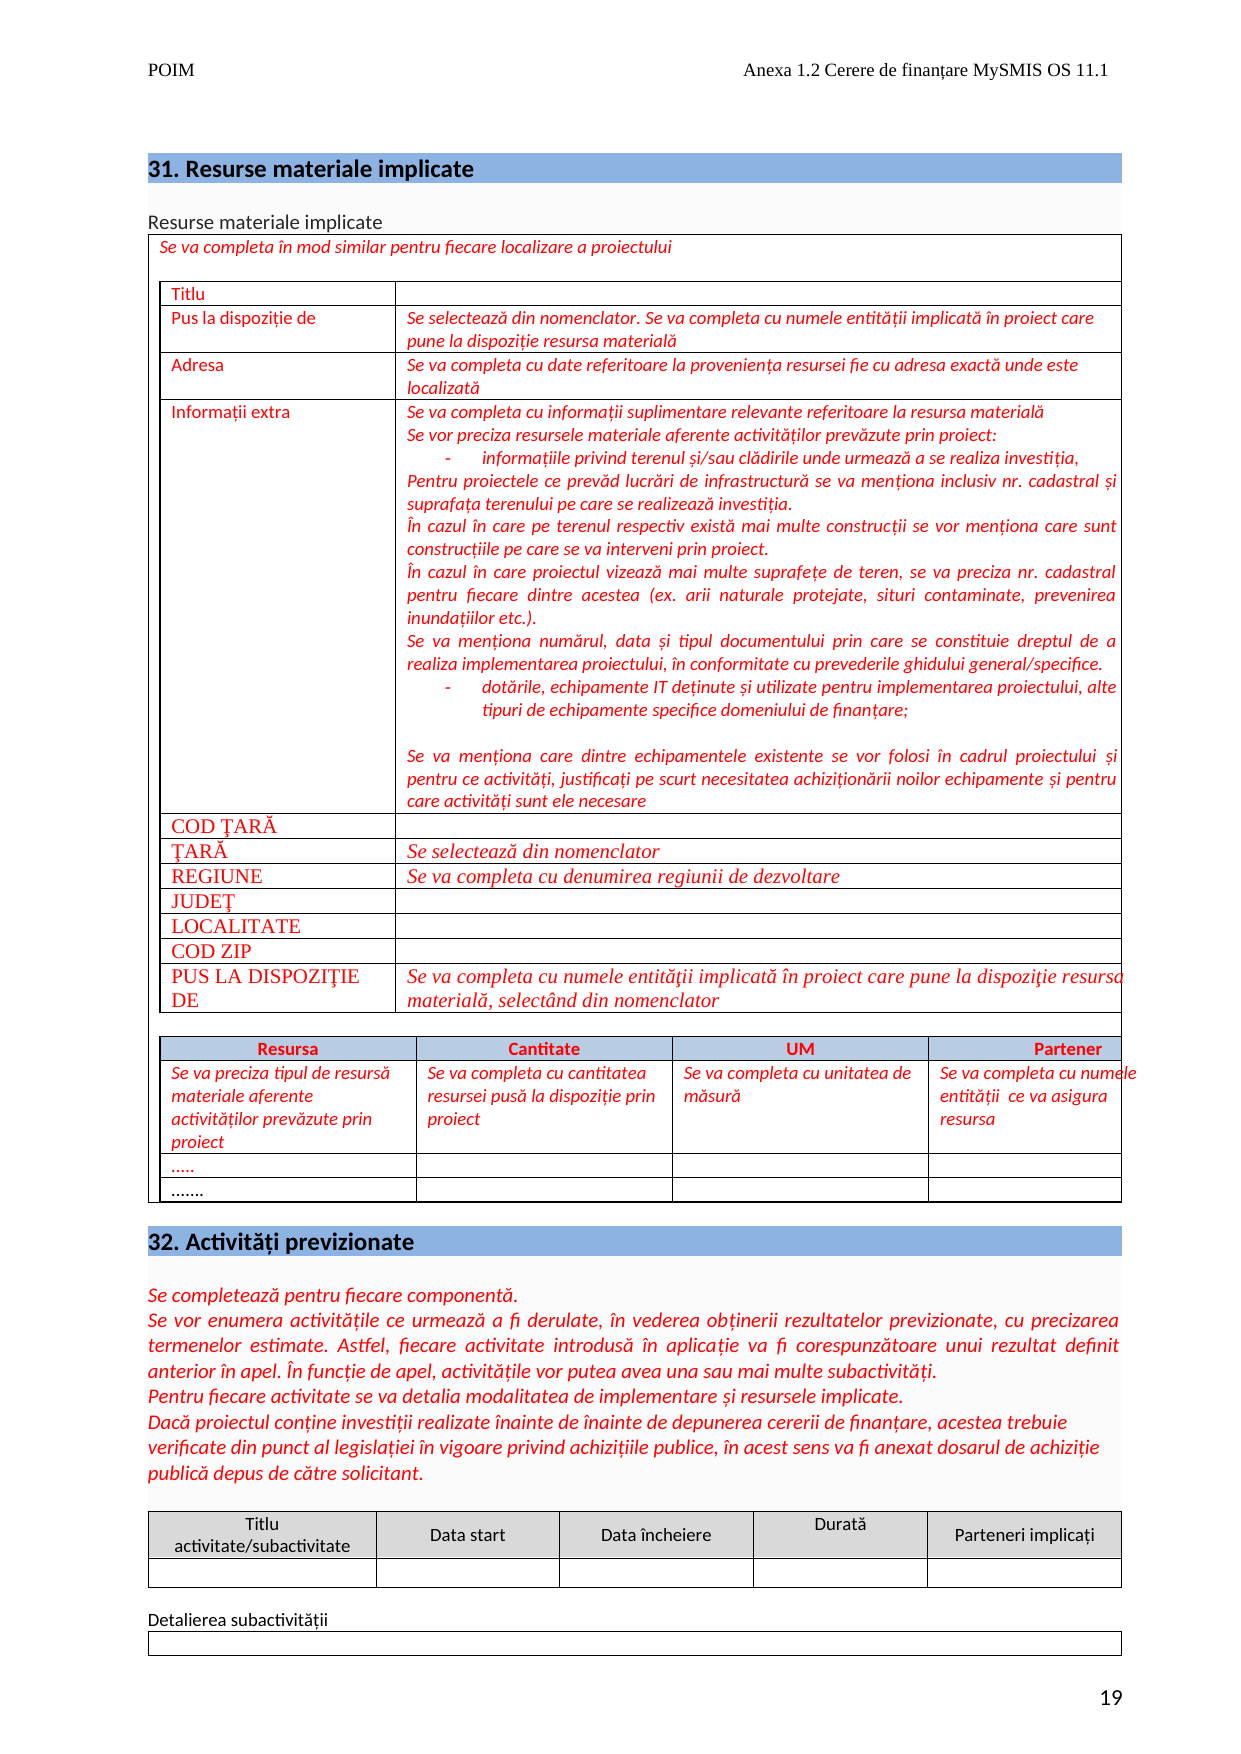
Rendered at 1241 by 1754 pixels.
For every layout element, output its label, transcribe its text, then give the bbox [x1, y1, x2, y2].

table_header Data încheiere [560, 1512, 753, 1557]
table_header Se va completa în mod similar pentru fiecare localizare a proiectului [149, 235, 1121, 1202]
table_header [149, 1632, 1121, 1655]
subtitle 31. Resurse materiale implicate [148, 153, 1122, 183]
text Se vor enumera activitățile ce urmează a fi derulate, în vederea obținerii rezultatelor previzionate, cu precizarea termenelor estimate. Astfel, fiecare activitate introdusă în aplicație va fi corespunzătoare unui rezultat definit anterior în apel. În funcție de apel, activitățile vor putea avea una sau mai multe subactivități. [148, 1307, 1122, 1383]
table_header Parteneri implicați [928, 1512, 1121, 1557]
text Detalierea subactivității [148, 1608, 1122, 1631]
text Pentru fiecare activitate se va detalia modalitatea de implementare şi resursele implicate. [148, 1383, 1122, 1409]
text Dacă proiectul conţine investiții realizate înainte de înainte de depunerea cererii de finanţare, acestea trebuie verificate din punct al legislaţiei în vigoare privind achiziţiile publice, în acest sens va fi anexat dosarul de achiziţie publică depus de către solicitant. [148, 1409, 1122, 1485]
subtitle 32. Activități previzionate [148, 1226, 1122, 1256]
table_cell [754, 1559, 927, 1587]
text Resurse materiale implicate [148, 209, 1122, 234]
table_cell [928, 1559, 1121, 1587]
text Se completează pentru fiecare componentă. [148, 1282, 1122, 1307]
table_cell [560, 1559, 753, 1587]
table_cell [149, 1559, 376, 1587]
table_header Titlu activitate/subactivitate [149, 1512, 376, 1557]
table_header Durată [754, 1512, 927, 1557]
table_header Data start [377, 1512, 559, 1557]
table_cell [377, 1559, 559, 1587]
